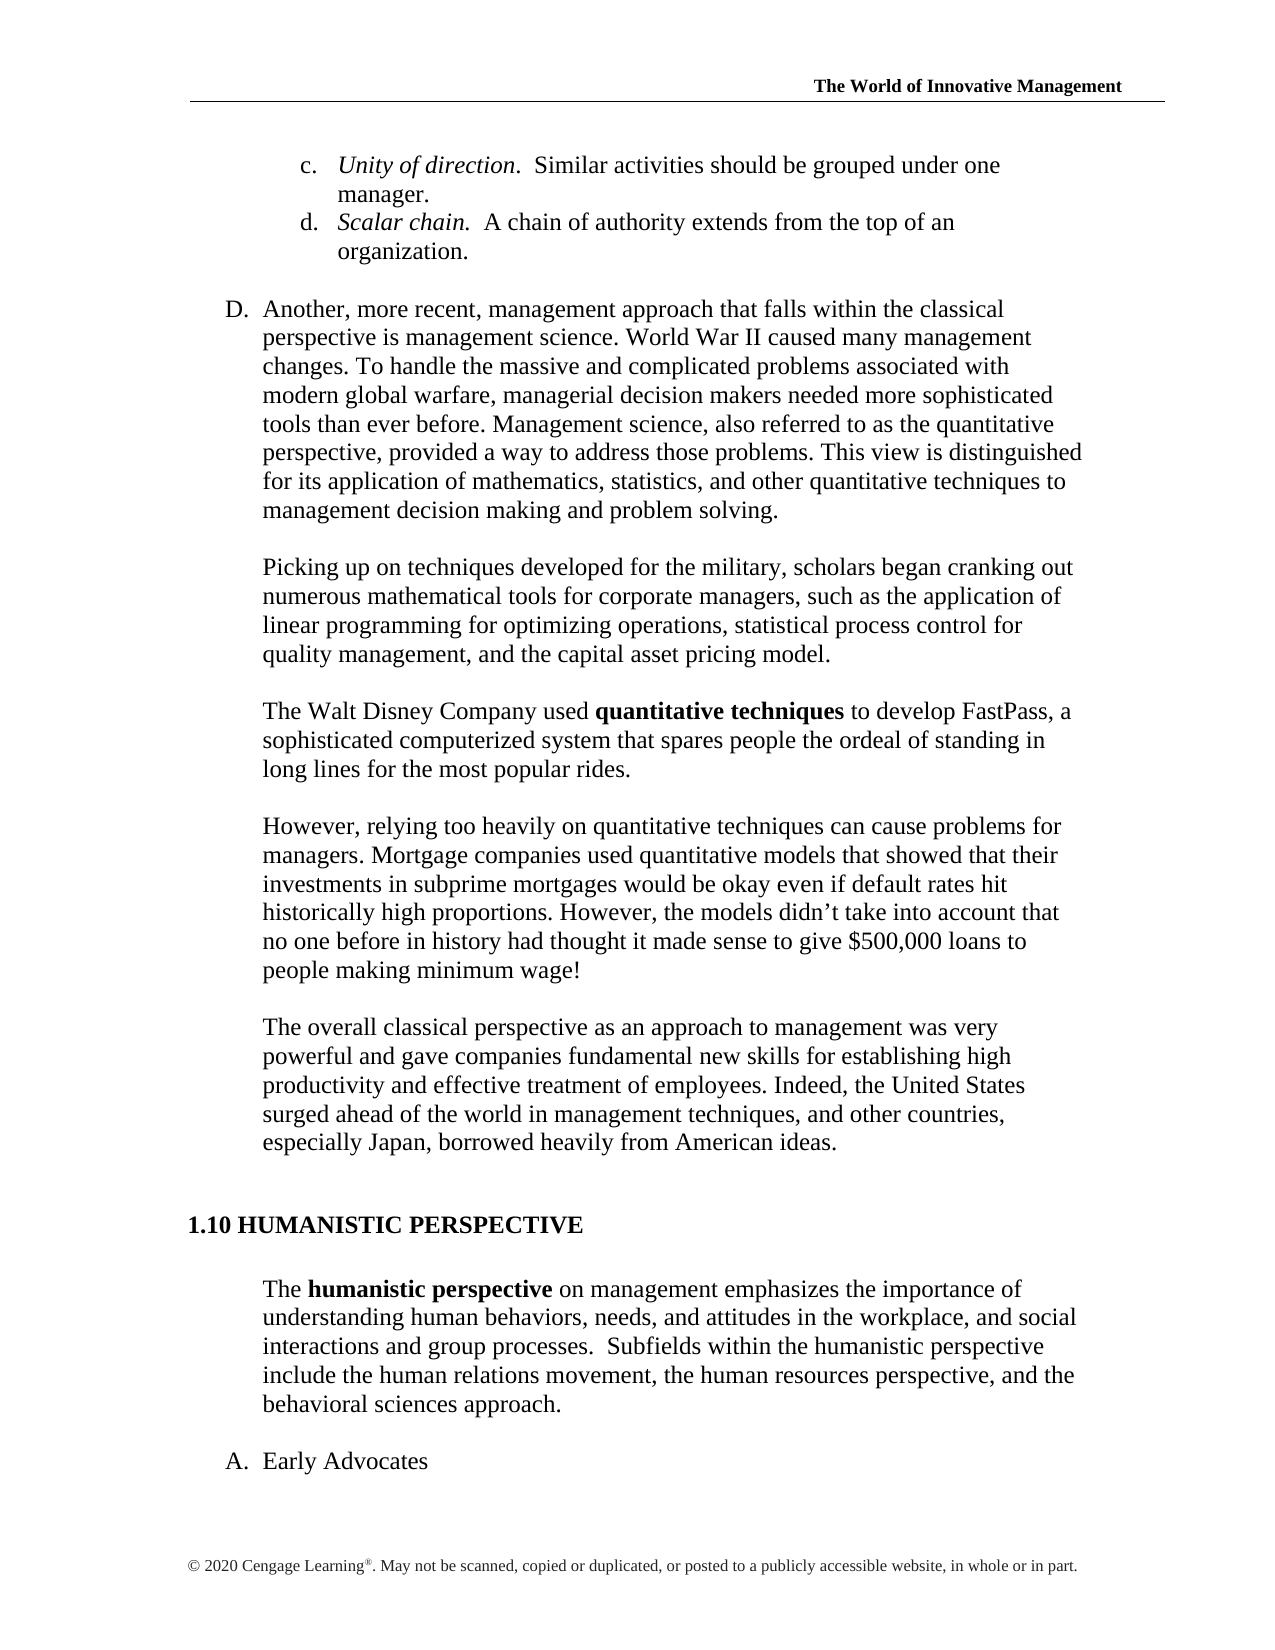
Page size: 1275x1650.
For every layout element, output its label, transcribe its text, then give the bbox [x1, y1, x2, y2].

list Scalar chain. A chain of authority extends from the top of an organization. [300, 207, 1087, 265]
list Early Advocates [225, 1446, 1087, 1475]
text However, relying too heavily on quantitative techniques can cause problems for managers. Mortgage companies used quantitative models that showed that their investments in subprime mortgages would be okay even if default rates hit historically high proportions. However, the models didn’t take into account that no one before in history had thought it made sense to give $500,000 loans to people making minimum wage! [262, 811, 1087, 984]
text Picking up on techniques developed for the military, scholars began cranking out numerous mathematical tools for corporate managers, such as the application of linear programming for optimizing operations, statistical process control for quality management, and the capital asset pricing model. [262, 552, 1087, 667]
text The humanistic perspective on management emphasizes the importance of understanding human behaviors, needs, and attitudes in the workplace, and social interactions and group processes. Subfields within the humanistic perspective include the human relations movement, the human resources perspective, and the behavioral sciences approach. [262, 1274, 1087, 1417]
subtitle 1.10 HUMANISTIC PERSPECTIVE [187, 1210, 1087, 1239]
list Another, more recent, management approach that falls within the classical perspective is management science. World War II caused many management changes. To handle the massive and complicated problems associated with modern global warfare, managerial decision makers needed more sophisticated tools than ever before. Management science, also referred to as the quantitative perspective, provided a way to address those problems. This view is distinguished for its application of mathematics, statistics, and other quantitative techniques to management decision making and problem solving. [225, 294, 1087, 524]
list Unity of direction. Similar activities should be grouped under one manager. [300, 150, 1087, 207]
text The overall classical perspective as an approach to management was very powerful and gave companies fundamental new skills for establishing high productivity and effective treatment of employees. Indeed, the United States surged ahead of the world in management techniques, and other countries, especially Japan, borrowed heavily from American ideas. [262, 1012, 1087, 1156]
text The Walt Disney Company used quantitative techniques to develop FastPass, a sophisticated computerized system that spares people the ordeal of standing in long lines for the most popular rides. [262, 696, 1087, 782]
